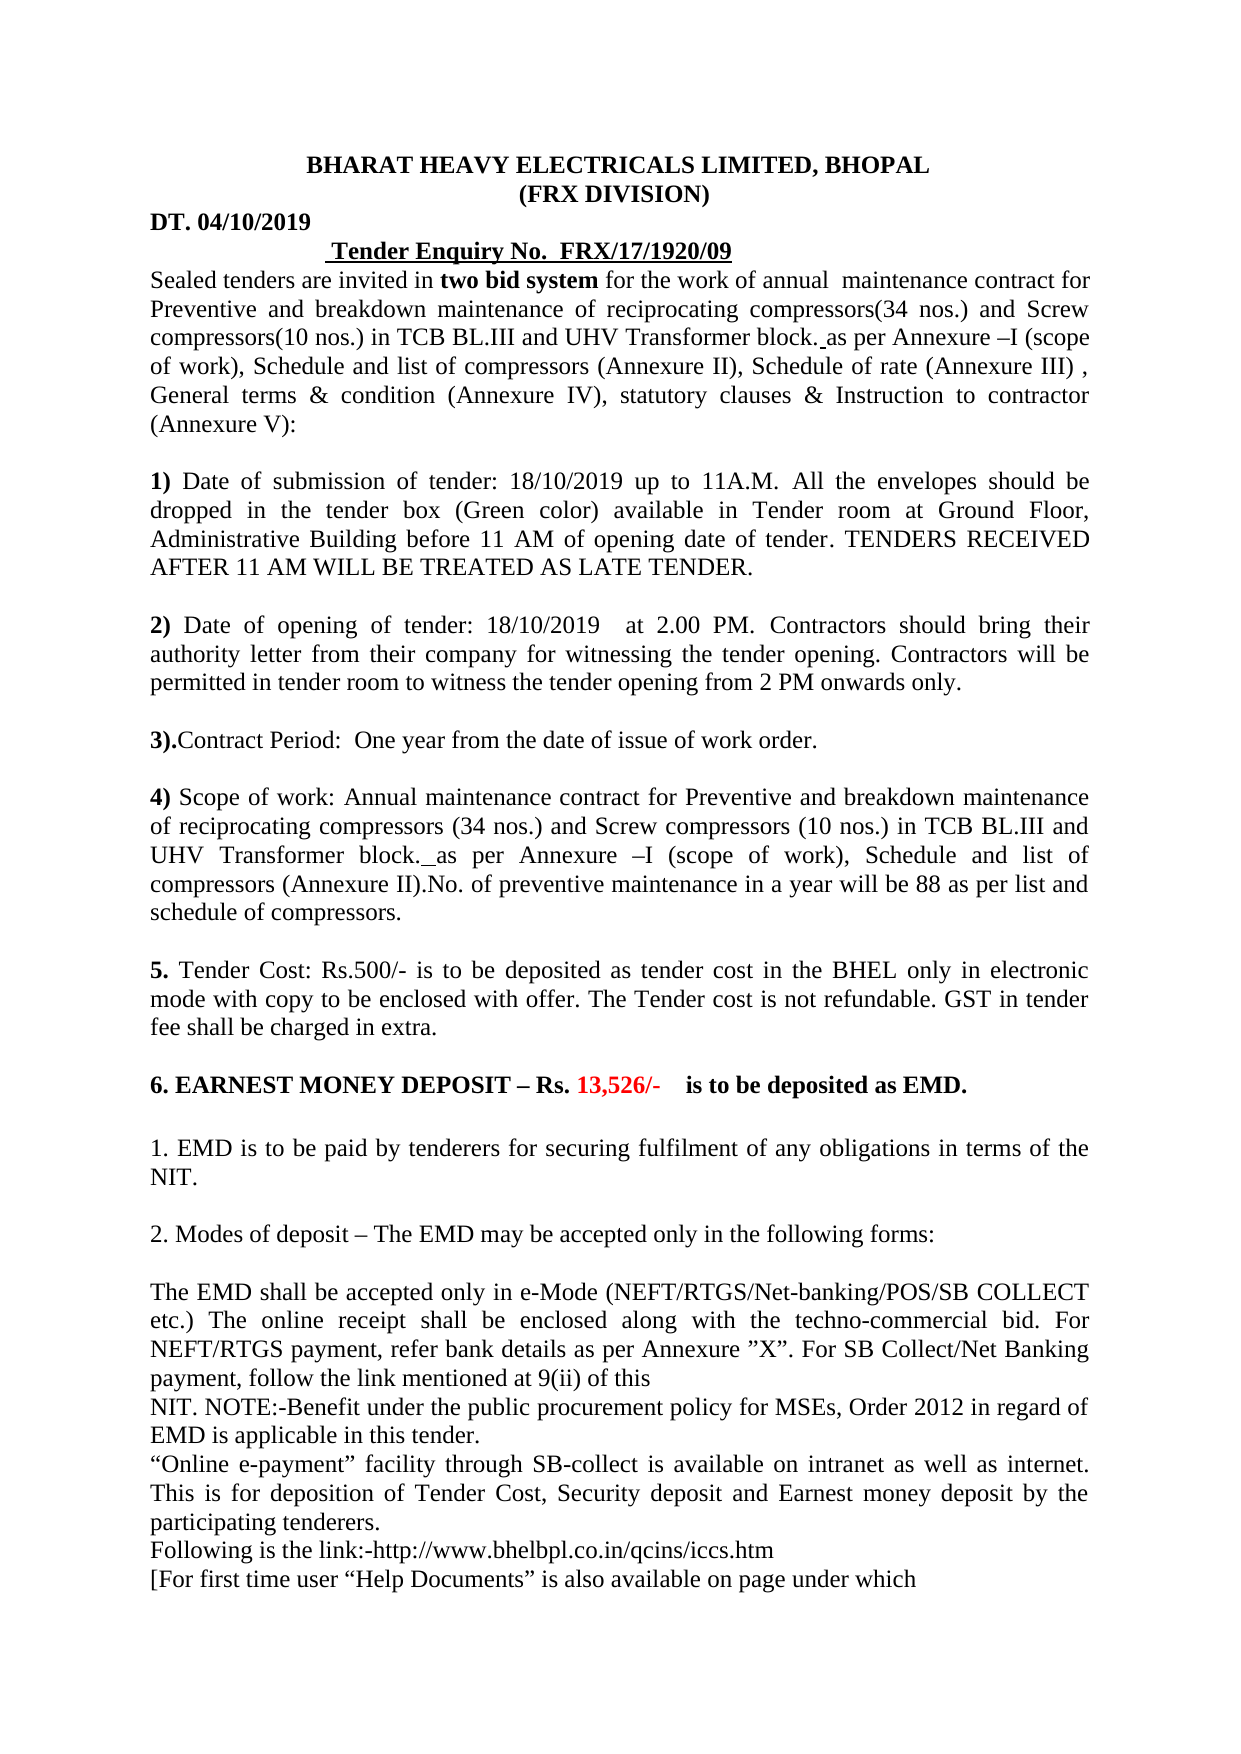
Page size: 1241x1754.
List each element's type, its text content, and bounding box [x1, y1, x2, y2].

text Tender Enquiry No. FRX/17/1920/09 [150, 236, 1090, 265]
text Sealed tenders are invited in two bid system for the work of annual maintenance contract for Preventive and breakdown maintenance of reciprocating compressors(34 nos.) and Screw compressors(10 nos.) in TCB BL.III and UHV Transformer block. as per Annexure –I (scope of work), Schedule and list of compressors (Annexure II), Schedule of rate (Annexure III) , General terms & condition (Annexure IV), statutory clauses & Instruction to contractor (Annexure V): [150, 265, 1090, 437]
text 3).Contract Period: One year from the date of issue of work order. [150, 725, 1090, 754]
text 2. Modes of deposit – The EMD may be accepted only in the following forms: [150, 1219, 1090, 1248]
text “Online e-payment” facility through SB-collect is available on intranet as well as internet. This is for deposition of Tender Cost, Security deposit and Earnest money deposit by the participating tenderers. [150, 1449, 1090, 1535]
text NIT. NOTE:-Benefit under the public procurement policy for MSEs, Order 2012 in regard of EMD is applicable in this tender. [150, 1392, 1090, 1449]
text 4) Scope of work: Annual maintenance contract for Preventive and breakdown maintenance of reciprocating compressors (34 nos.) and Screw compressors (10 nos.) in TCB BL.III and UHV Transformer block. as per Annexure –I (scope of work), Schedule and list of compressors (Annexure II).No. of preventive maintenance in a year will be 88 as per list and schedule of compressors. [150, 782, 1090, 926]
text The EMD shall be accepted only in e-Mode (NEFT/RTGS/Net-banking/POS/SB COLLECT etc.) The online receipt shall be enclosed along with the techno-commercial bid. For NEFT/RTGS payment, refer bank details as per Annexure ”X”. For SB Collect/Net Banking payment, follow the link mentioned at 9(ii) of this [150, 1277, 1090, 1392]
text 1) Date of submission of tender: 18/10/2019 up to 11A.M. All the envelopes should be dropped in the tender box (Green color) available in Tender room at Ground Floor, Administrative Building before 11 AM of opening date of tender. TENDERS RECEIVED AFTER 11 AM WILL BE TREATED AS LATE TENDER. [150, 466, 1090, 581]
text 6. EARNEST MONEY DEPOSIT – Rs. 13,526/- is to be deposited as EMD. [150, 1070, 1090, 1099]
text [For first time user “Help Documents” is also available on page under which [150, 1564, 1090, 1593]
text Following is the link:-http://www.bhelbpl.co.in/qcins/iccs.htm [150, 1535, 1090, 1564]
text 2) Date of opening of tender: 18/10/2019 at 2.00 PM. Contractors should bring their authority letter from their company for witnessing the tender opening. Contractors will be permitted in tender room to witness the tender opening from 2 PM onwards only. [150, 610, 1090, 696]
text BHARAT HEAVY ELECTRICALS LIMITED, BHOPAL (FRX DIVISION) [150, 150, 1090, 207]
text 5. Tender Cost: Rs.500/- is to be deposited as tender cost in the BHEL only in electronic mode with copy to be enclosed with offer. The Tender cost is not refundable. GST in tender fee shall be charged in extra. [150, 955, 1090, 1041]
text DT. 04/10/2019 [150, 207, 1090, 236]
text 1. EMD is to be paid by tenderers for securing fulfilment of any obligations in terms of the NIT. [150, 1133, 1090, 1190]
